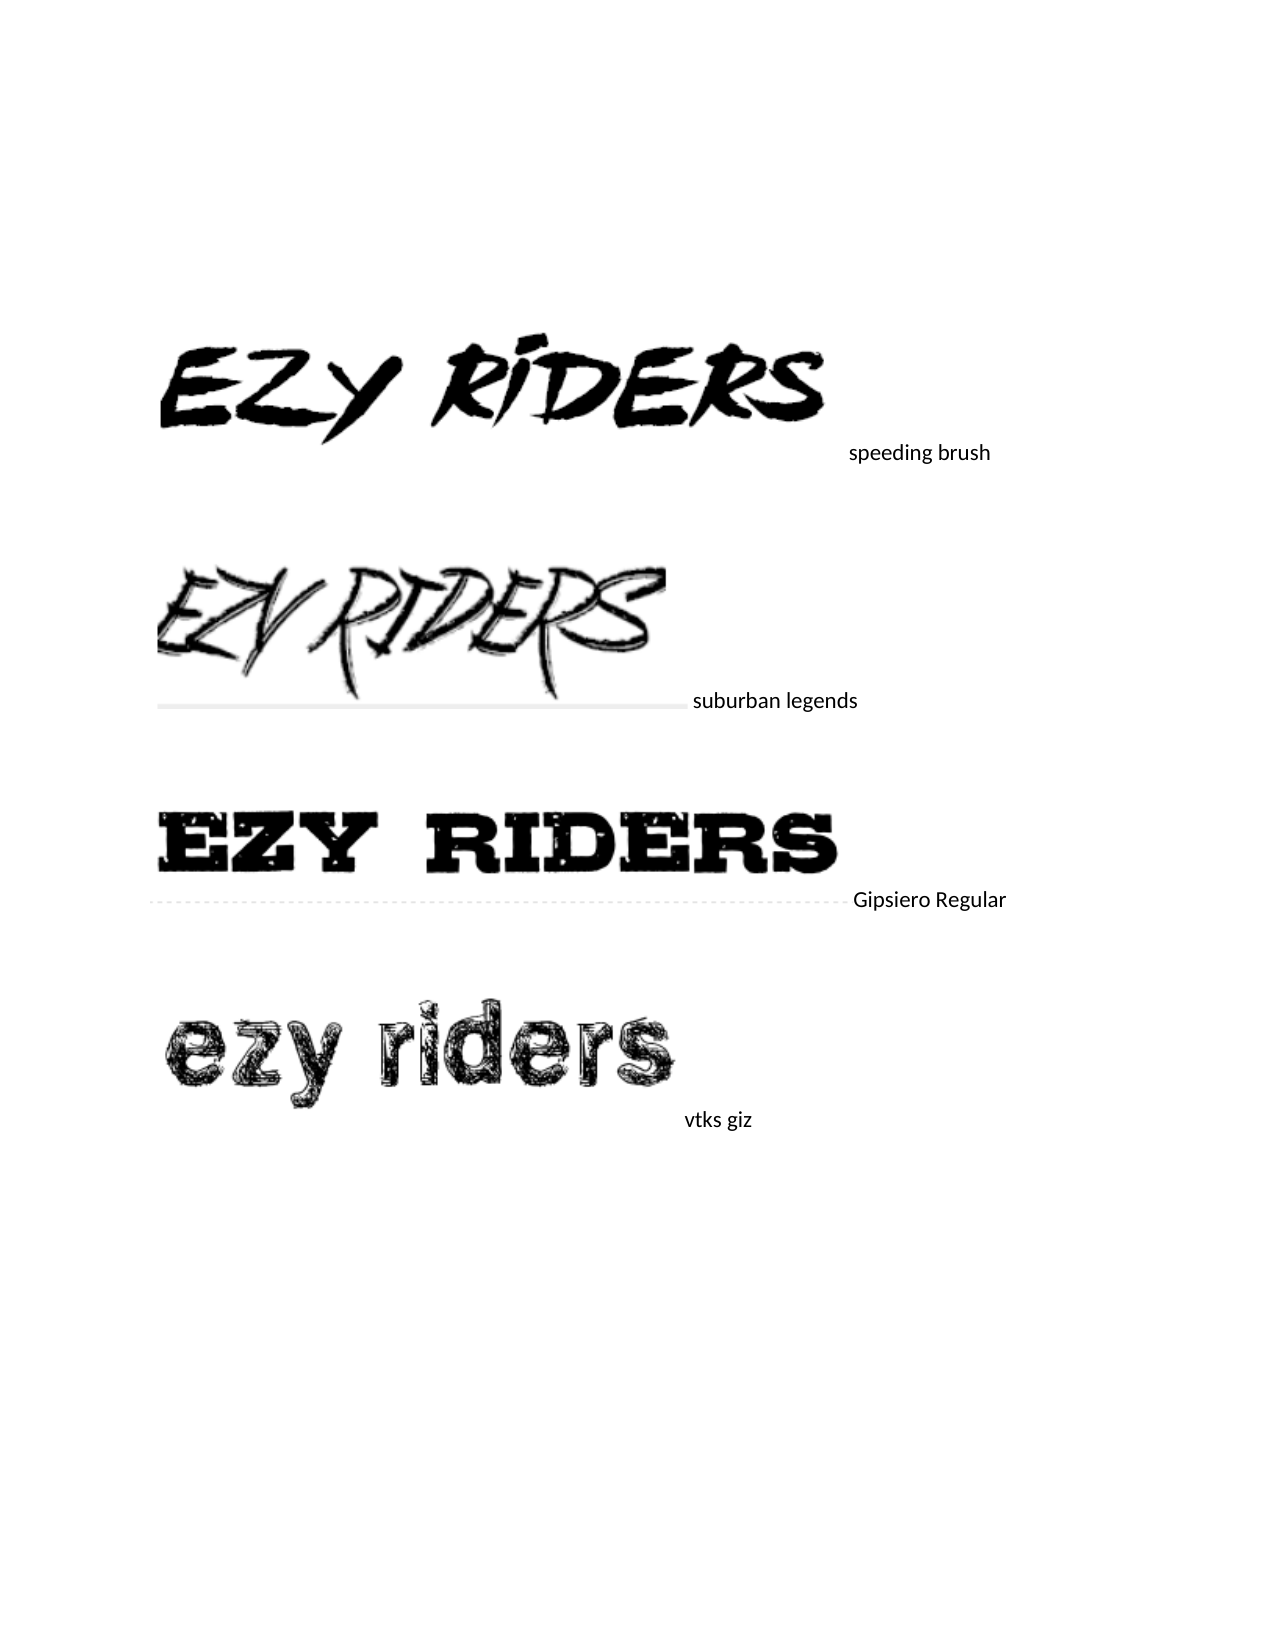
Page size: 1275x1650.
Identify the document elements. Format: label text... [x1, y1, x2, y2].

picture [150, 792, 854, 908]
picture [150, 309, 849, 461]
picture [150, 991, 685, 1128]
picture [150, 544, 688, 709]
